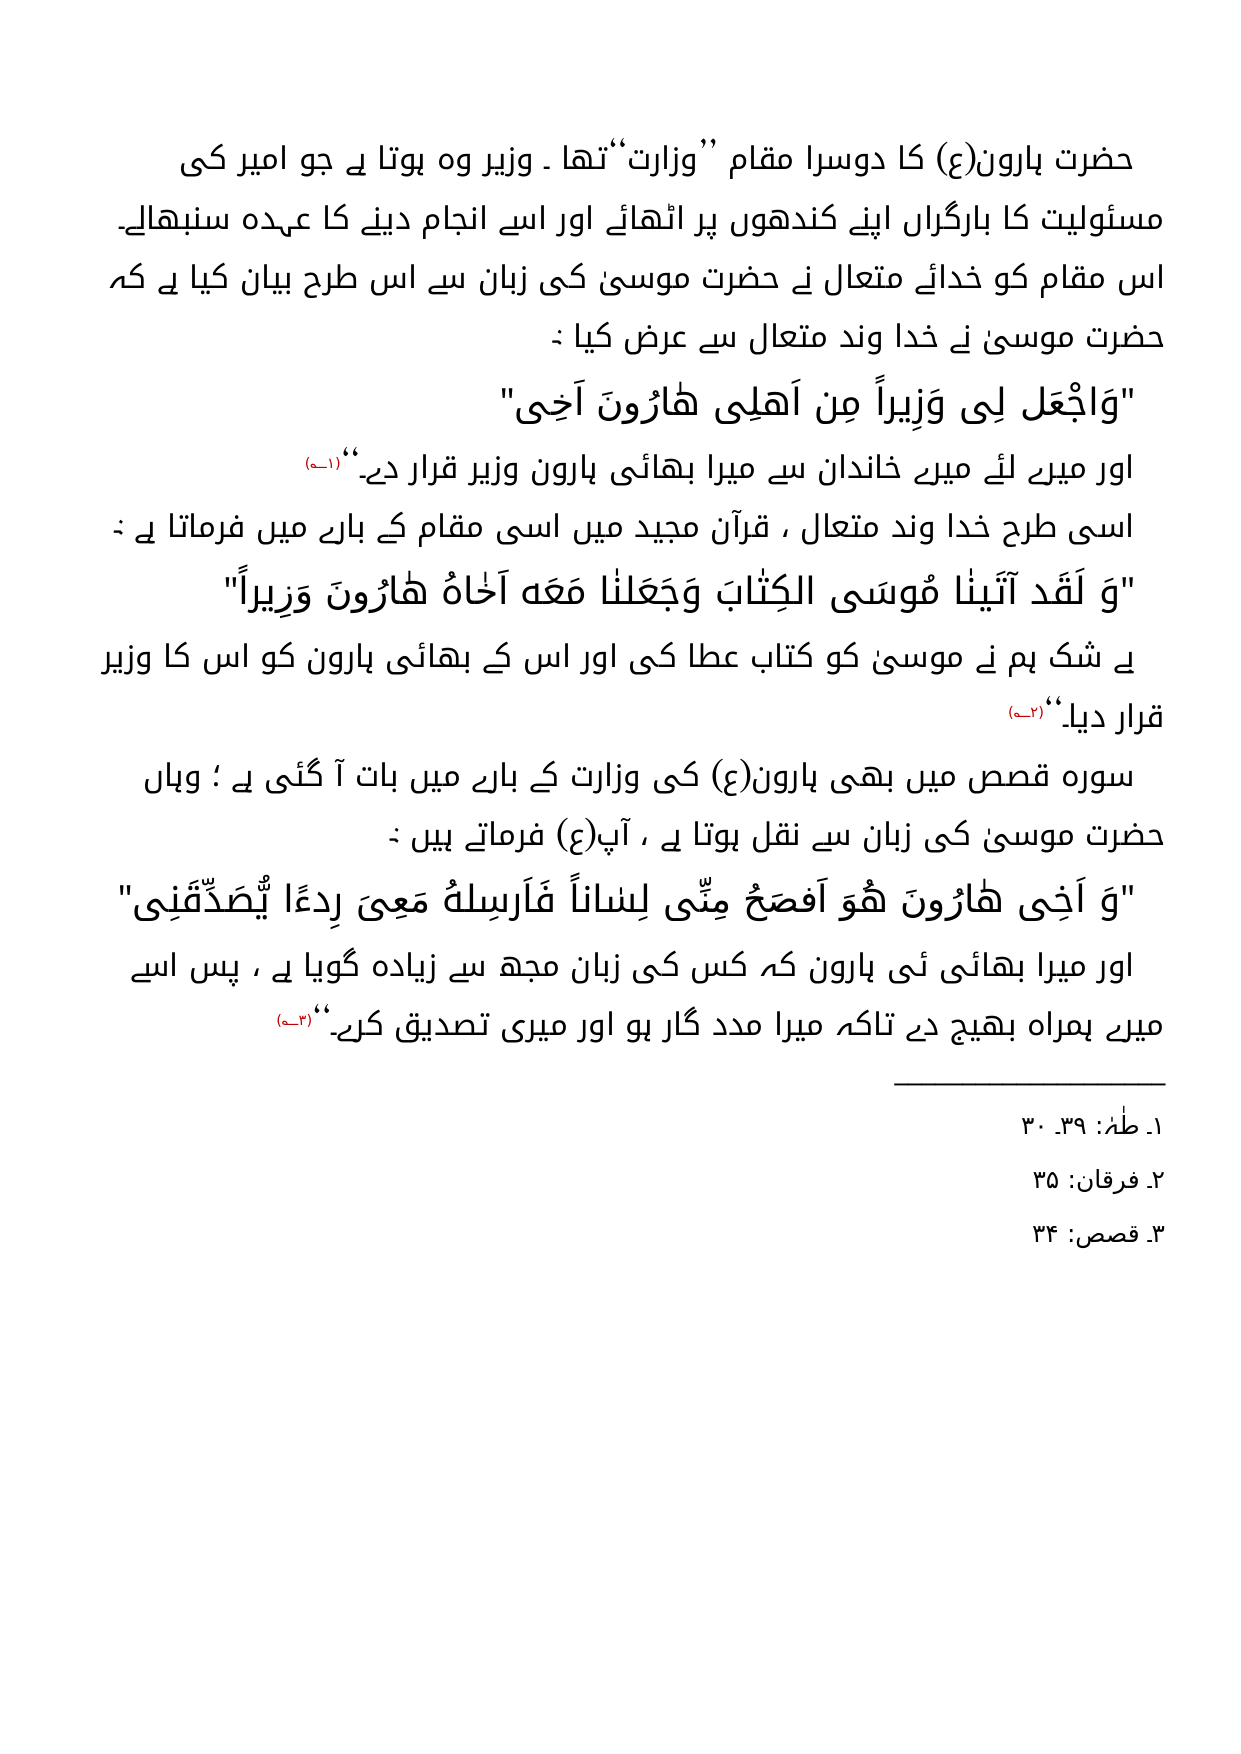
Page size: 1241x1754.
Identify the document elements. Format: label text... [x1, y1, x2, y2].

text بے شک ہم نے موسیٰ کو کتاب عطا کی اور اس کے بھائی ہارون کو اس کا وزیر قرار دیا۔‘‘(۲؎) [75, 628, 1165, 746]
text اور میرا بھائی ئی ہارون کہ کس کی زبان مجھ سے زیادہ گویا ہے ، پس اسے میرے ہمراہ بھیج دے تاکہ میرا مدد گار ہو اور میری تصدیق کرے۔‘‘(۳؎) [75, 936, 1165, 1054]
text ۳۔ قصص: ۳۴ [75, 1219, 1165, 1248]
text حضرت ہارون(ع) کا دوسرا مقام ’’وزارت‘‘تھا ۔ وزیر وہ ہوتا ہے جو امیر کی مسئولیت کا بارگراں اپنے کندھوں پر اٹھائے اور اسے انجام دینے کا عہدہ سنبھالے۔ اس مقام کو خدائے متعال نے حضرت موسیٰ کی زبان سے اس طرح بیان کیا ہے کہ حضرت موسیٰ نے خدا وند متعال سے عرض کیا : [75, 130, 1165, 367]
text "وَ لَقَد آتَینٰا مُوسَی الکِتٰابَ وَجَعَلنٰا مَعَه اَخٰاهُ هٰارُونَ وَزِیراً" [75, 556, 1165, 628]
text ۱۔ طٰہٰ: ۳۹۔ ۳۰ [75, 1111, 1165, 1140]
text سورہ قصص میں بھی ہارون(ع) کی وزارت کے بارے میں بات آ گئی ہے ؛ وہاں حضرت موسیٰ کی زبان سے نقل ہوتا ہے ، آپ(ع) فرماتے ہیں : [75, 746, 1165, 865]
text اسی طرح خدا وند متعال ، قرآن مجید میں اسی مقام کے بارے میں فرماتا ہے : [75, 497, 1165, 556]
text "وَ اَخِی هٰارُونَ هُوَ اَفصَحُ مِنِّی لِسٰاناً فَاَرسِلهُ مَعِیَ رِدءًا یُّصَدِّقَنِی" [75, 865, 1165, 936]
text ۲۔ فرقان: ۳۵ [75, 1165, 1165, 1194]
text اور میرے لئے میرے خاندان سے میرا بھائی ہارون وزیر قرار دے۔‘‘(۱؎) [75, 438, 1165, 497]
text "وَاجْعَل لِی وَزِیراً مِن اَهلِی هٰارُونَ اَخِی" [75, 367, 1165, 438]
text ____________________ [75, 1054, 1165, 1086]
